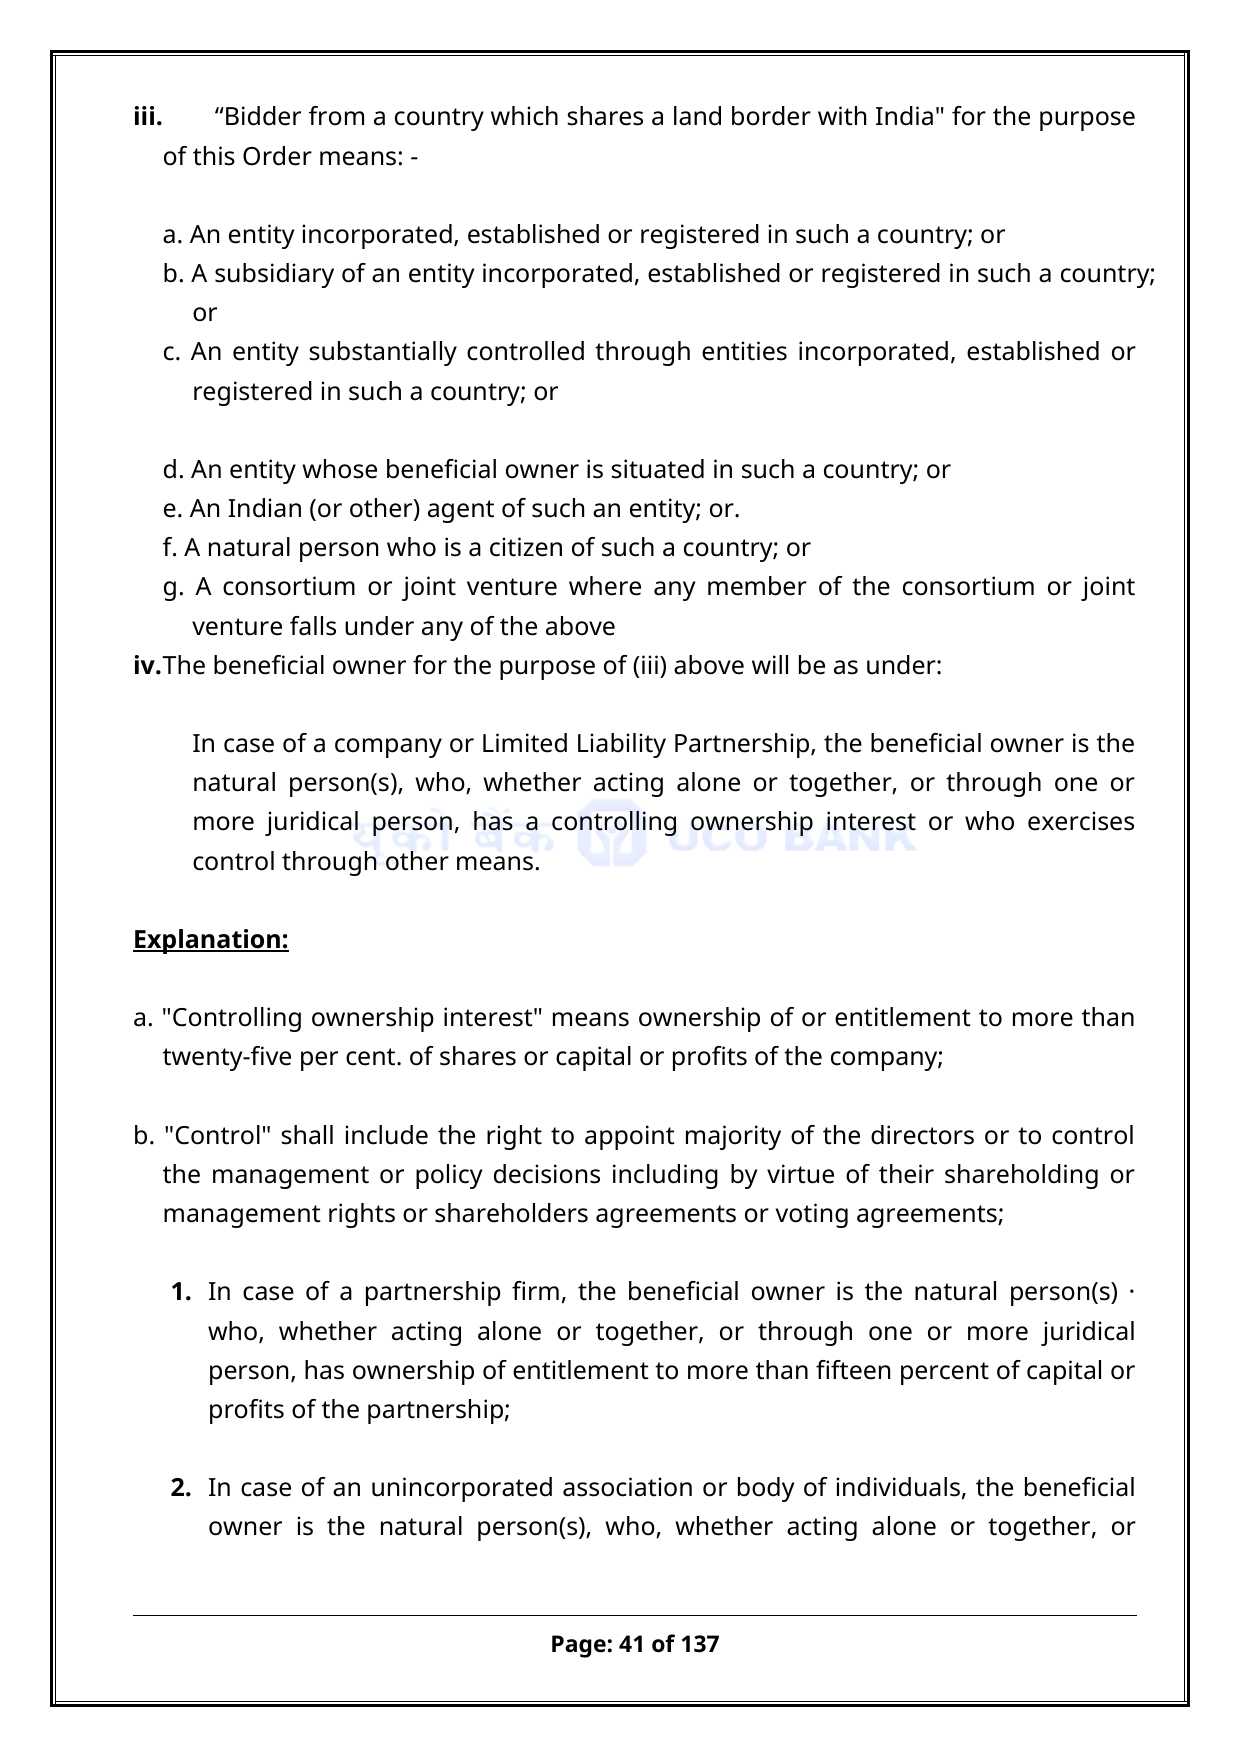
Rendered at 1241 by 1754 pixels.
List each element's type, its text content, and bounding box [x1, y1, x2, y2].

list Explanation: [133, 921, 1137, 956]
list The beneficial owner for the purpose of (iii) above will be as under: [133, 647, 1137, 681]
text c. An entity substantially controlled through entities incorporated, established or registered in such a country; or [162, 334, 1137, 407]
text g. A consortium or joint venture where any member of the consortium or joint venture falls under any of the above [162, 569, 1137, 642]
list In case of a company or Limited Liability Partnership, the beneficial owner is the natural person(s), who, whether acting alone or together, or through one or more juridical person, has a controlling ownership interest or who exercises control through other means. [192, 726, 1137, 877]
text a. An entity incorporated, established or registered in such a country; or [162, 216, 1137, 251]
text b. A subsidiary of an entity incorporated, established or registered in such a country; or [162, 256, 1157, 329]
list b. "Control" shall include the right to appoint majority of the directors or to control the management or policy decisions including by virtue of their shareholding or management rights or shareholders agreements or voting agreements; [133, 1117, 1137, 1230]
text f. A natural person who is a citizen of such a country; or [162, 530, 1137, 564]
list “Bidder from a country which shares a land border with India" for the purpose of this Order means: - [133, 99, 1137, 172]
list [170, 1470, 1137, 1543]
text e. An Indian (or other) agent of such an entity; or. [162, 491, 1137, 525]
list a. "Controlling ownership interest" means ownership of or entitlement to more than twenty-five per cent. of shares or capital or profits of the company; [133, 1000, 1137, 1073]
list In case of a partnership firm, the beneficial owner is the natural person(s) · who, whether acting alone or together, or through one or more juridical person, has ownership of entitlement to more than fifteen percent of capital or profits of the partnership; [170, 1274, 1137, 1426]
text d. An entity whose beneficial owner is situated in such a country; or [162, 451, 1137, 486]
